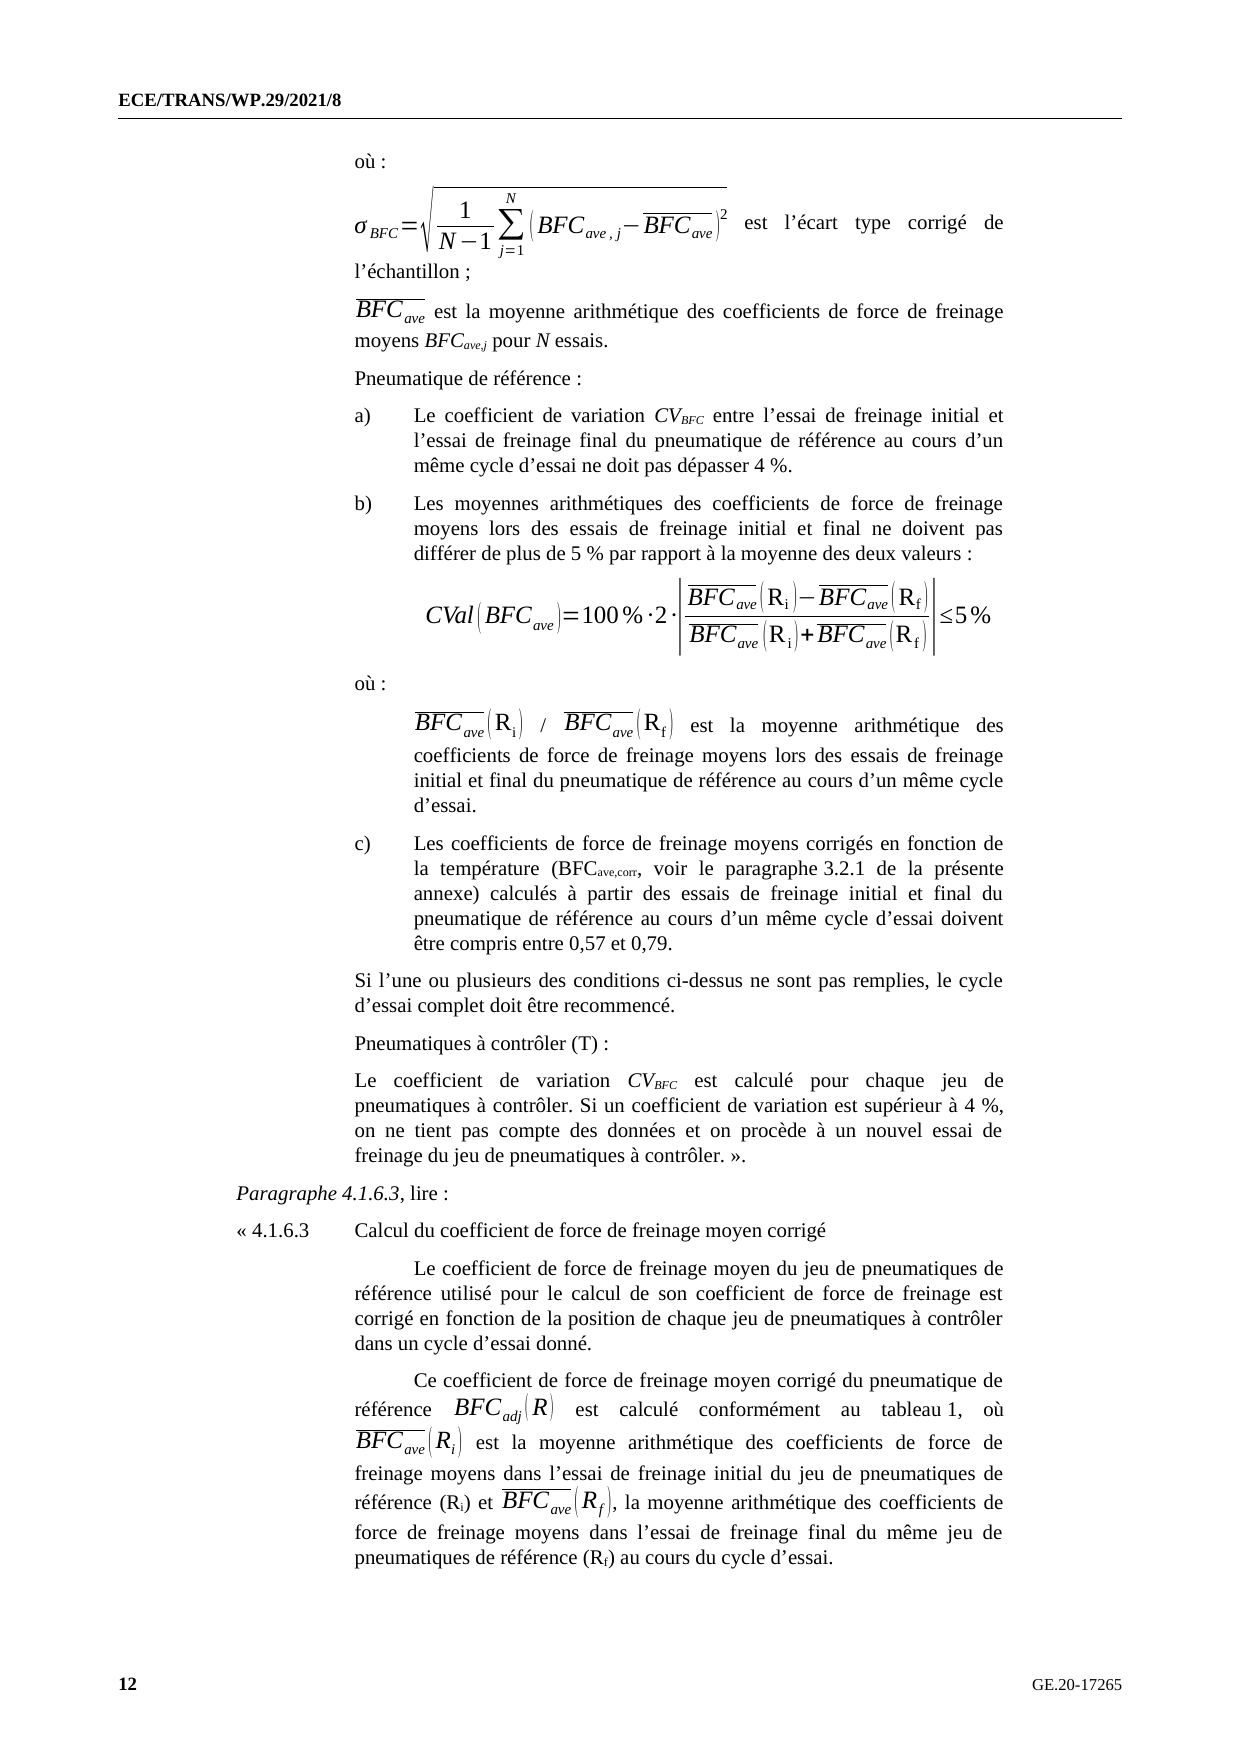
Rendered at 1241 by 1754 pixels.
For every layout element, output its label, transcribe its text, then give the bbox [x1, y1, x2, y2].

text où : [354, 148, 1004, 173]
text Pneumatique de référence : [354, 364, 1004, 389]
text b) Les moyennes arithmétiques des coefficients de force de freinage moyens lors des essais de freinage initial et final ne doivent pas différer de plus de 5 % par rapport à la moyenne des deux valeurs : [354, 489, 1004, 564]
text est l’écart type corrigé de l’échantillon ; [354, 185, 1004, 283]
text / est la moyenne arithmétique des coefficients de force de freinage moyens lors des essais de freinage initial et final du pneumatique de référence au cours d’un même cycle d’essai. [413, 707, 1004, 817]
text c) Les coefficients de force de freinage moyens corrigés en fonction de la température (BFCave,corr, voir le paragraphe 3.2.1 de la présente annexe) calculés à partir des essais de freinage initial et final du pneumatique de référence au cours d’un même cycle d’essai doivent être compris entre 0,57 et 0,79. [354, 829, 1004, 954]
text « 4.1.6.3 Calcul du coefficient de force de freinage moyen corrigé [236, 1217, 1004, 1242]
text est la moyenne arithmétique des coefficients de force de freinage moyens BFCave,j pour N essais. [354, 296, 1004, 352]
text Le coefficient de force de freinage moyen du jeu de pneumatiques de référence utilisé pour le calcul de son coefficient de force de freinage est corrigé en fonction de la position de chaque jeu de pneumatiques à contrôler dans un cycle d’essai donné. [354, 1254, 1004, 1354]
text a) Le coefficient de variation CVBFC entre l’essai de freinage initial et l’essai de freinage final du pneumatique de référence au cours d’un même cycle d’essai ne doit pas dépasser 4 %. [354, 402, 1004, 477]
text Pneumatiques à contrôler (T) : [354, 1029, 1004, 1054]
text Le coefficient de variation CVBFC est calculé pour chaque jeu de pneumatiques à contrôler. Si un coefficient de variation est supérieur à 4 %, on ne tient pas compte des données et on procède à un nouvel essai de freinage du jeu de pneumatiques à contrôler. ». [354, 1067, 1004, 1167]
text où : [354, 670, 1004, 695]
text Si l’une ou plusieurs des conditions ci-dessus ne sont pas remplies, le cycle d’essai complet doit être recommencé. [354, 967, 1004, 1017]
text Ce coefficient de force de freinage moyen corrigé du pneumatique de référence est calculé conformément au tableau 1, où est la moyenne arithmétique des coefficients de force de freinage moyens dans l’essai de freinage initial du jeu de pneumatiques de référence (Ri) et , la moyenne arithmétique des coefficients de force de freinage moyens dans l’essai de freinage final du même jeu de pneumatiques de référence (Rf) au cours du cycle d’essai. [354, 1367, 1004, 1569]
text Paragraphe 4.1.6.3, lire : [236, 1179, 1004, 1204]
